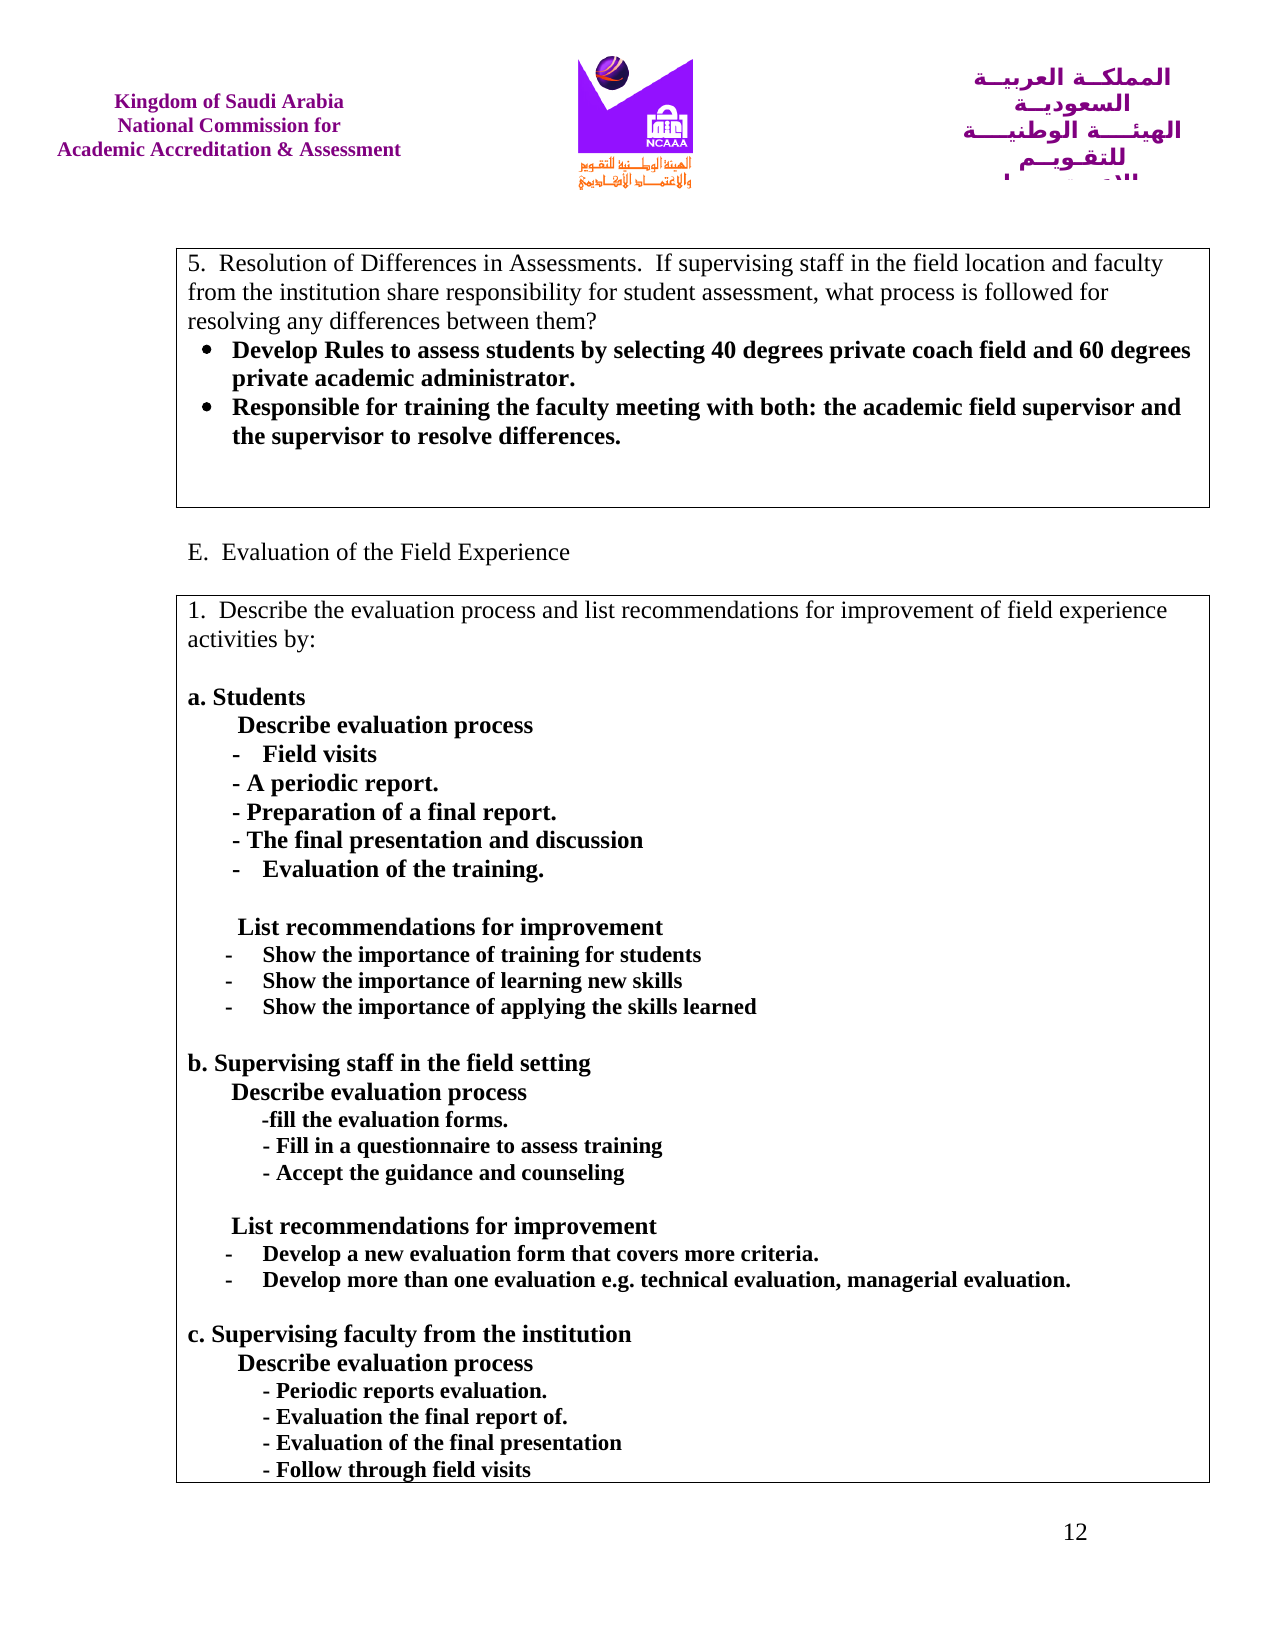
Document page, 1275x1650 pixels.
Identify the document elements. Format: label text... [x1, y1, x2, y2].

table_header 5. Resolution of Differences in Assessments. If supervising staff in the field location and faculty from the institution share responsibility for student assessment, what process is followed for resolving any differences between them? Develop Rules to assess students by selecting 40 degrees private coach field and 60 degrees private academic administrator. Responsible for training the faculty meeting with both: the academic field supervisor and the supervisor to resolve differences. [177, 249, 1209, 507]
picture [540, 26, 713, 206]
text E. Evaluation of the Field Experience [187, 537, 1087, 566]
